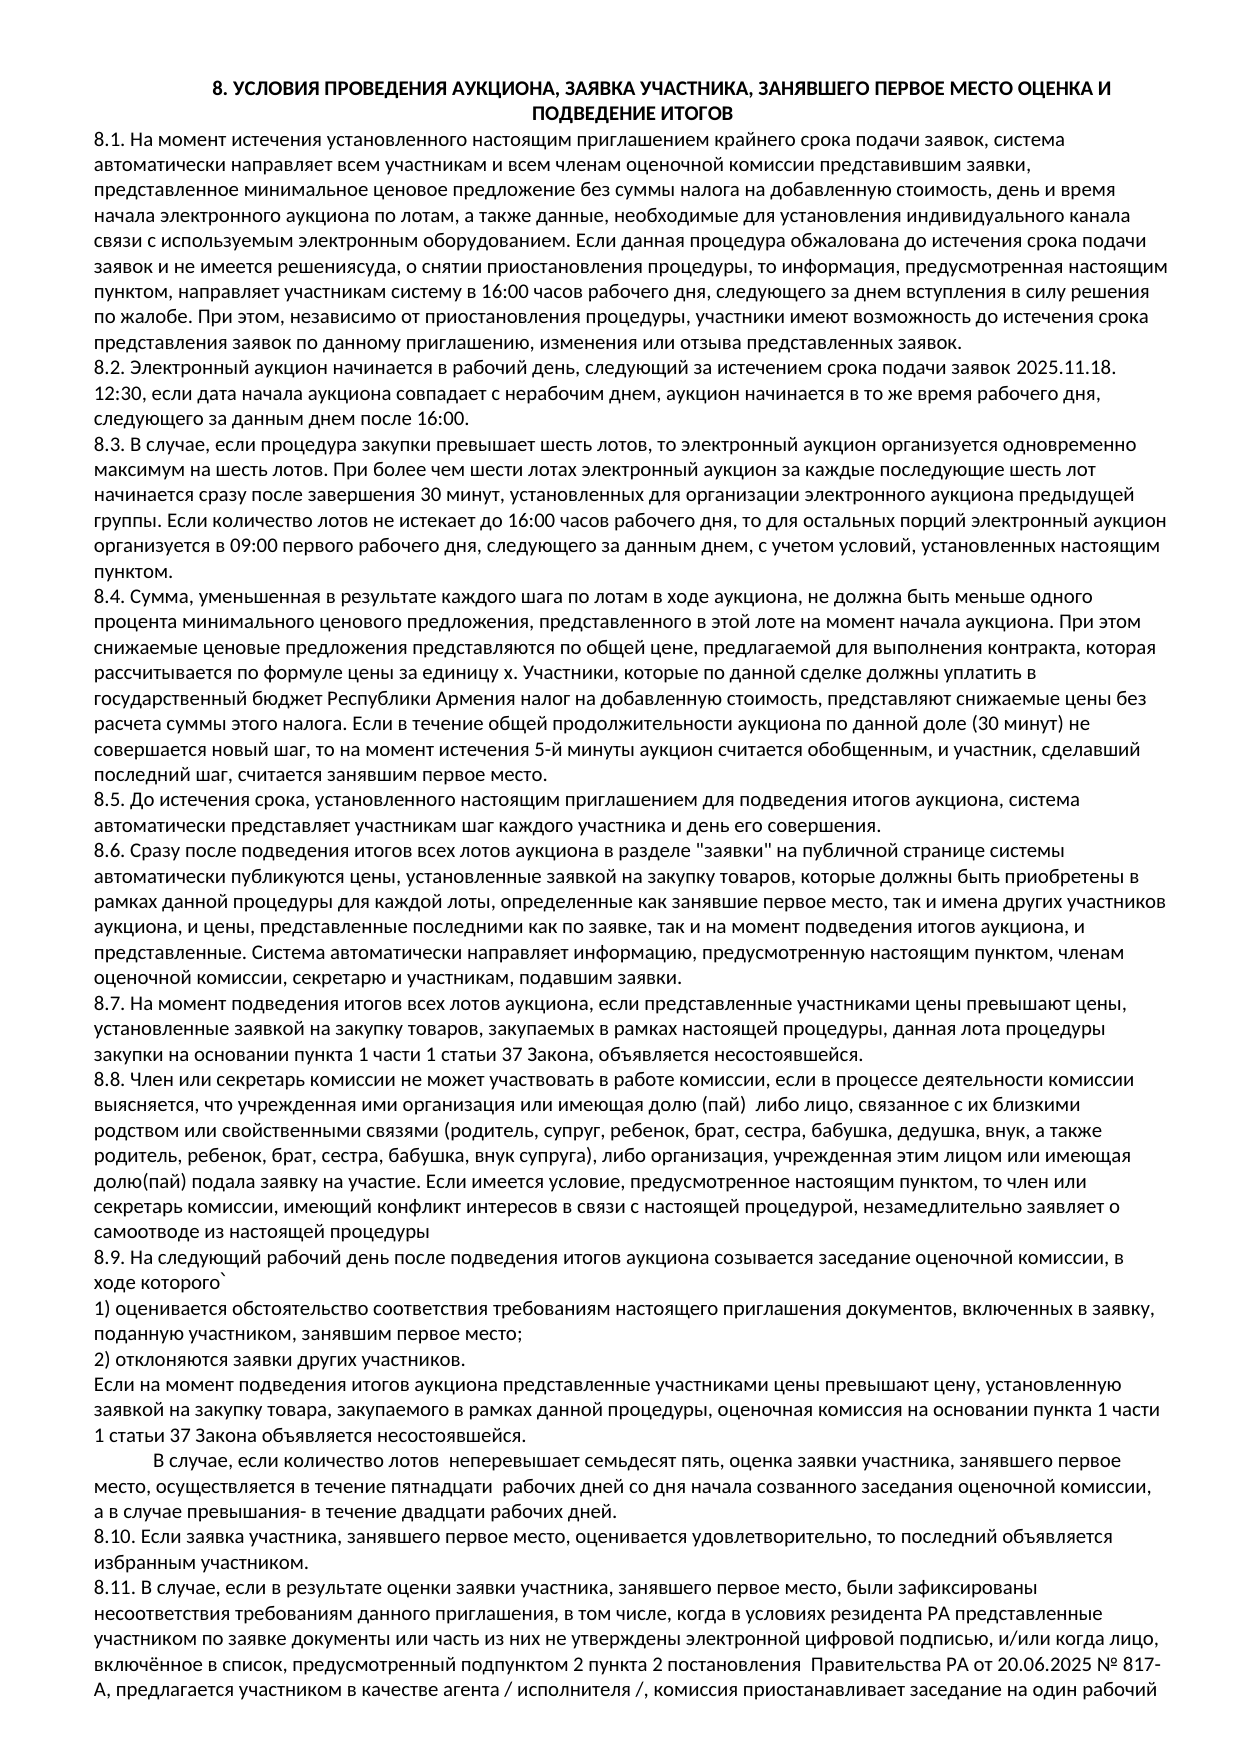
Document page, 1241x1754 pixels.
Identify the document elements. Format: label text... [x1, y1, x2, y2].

text В случае, если количество лотов неперевышает семьдесят пять, оценка заявки участника, занявшего первое место, осуществляется в течение пятнадцати рабочих дней со дня начала созванного заседания оценочной комиссии, а в случае превышания- в течение двадцати рабочих дней. [94, 1447, 1171, 1524]
text 8.8. Член или секретарь комиссии не может участвовать в работе комиссии, если в процессе деятельности комиссии выясняется, что учрежденная ими организация или имеющая долю (пай) либо лицо, связанное с их близкими родством или свойственными связями (родитель, супруг, ребенок, брат, сестра, бабушка, дедушка, внук, а также родитель, ребенок, брат, сестра, бабушка, внук супруга), либо организация, учрежденная этим лицом или имеющая долю(пай) подала заявку на участие. Если имеется условие, предусмотренное настоящим пунктом, то член или секретарь комиссии, имеющий конфликт интересов в связи с настоящей процедурой, незамедлительно заявляет о самоотводе из настоящей процедуры [94, 1066, 1171, 1244]
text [94, 1574, 1171, 1702]
text 8. УСЛОВИЯ ПРОВЕДЕНИЯ АУКЦИОНА, ЗАЯВКА УЧАСТНИКА, ЗАНЯВШЕГО ПЕРВОЕ МЕСТО ОЦЕНКА И ПОДВЕДЕНИЕ ИТОГОВ [94, 75, 1171, 126]
text 8.9. На следующий рабочий день после подведения итогов аукциона созывается заседание оценочной комиссии, в ходе которого՝ [94, 1244, 1171, 1295]
text 1) оценивается обстоятельство соответствия требованиям настоящего приглашения документов, включенных в заявку, поданную участником, занявшим первое место; [94, 1295, 1171, 1346]
text 8.3. В случае, если процедура закупки превышает шесть лотов, то электронный аукцион организуется одновременно максимум на шесть лотов. При более чем шести лотах электронный аукцион за каждые последующие шесть лот начинается сразу после завершения 30 минут, установленных для организации электронного аукциона предыдущей группы. Если количество лотов не истекает до 16:00 часов рабочего дня, то для остальных порций электронный аукцион организуется в 09:00 первого рабочего дня, следующего за данным днем, с учетом условий, установленных настоящим пунктом. [94, 431, 1171, 583]
text 8.6. Сразу после подведения итогов всех лотов аукциона в разделе "заявки" на публичной странице системы автоматически публикуются цены, установленные заявкой на закупку товаров, которые должны быть приобретены в рамках данной процедуры для каждой лоты, определенные как занявшие первое место, так и имена других участников аукциона, и цены, представленные последними как по заявке, так и на момент подведения итогов аукциона, и представленные. Система автоматически направляет информацию, предусмотренную настоящим пунктом, членам оценочной комиссии, секретарю и участникам, подавшим заявки. [94, 837, 1171, 990]
text 8.7. На момент подведения итогов всех лотов аукциона, если представленные участниками цены превышают цены, установленные заявкой на закупку товаров, закупаемых в рамках настоящей процедуры, данная лота процедуры закупки на основании пункта 1 части 1 статьи 37 Закона, объявляется несостоявшейся. [94, 990, 1171, 1066]
text 8.10. Если заявка участника, занявшего первое место, оценивается удовлетворительно, то последний объявляется избранным участником. [94, 1524, 1171, 1574]
text 8.5. До истечения срока, установленного настоящим приглашением для подведения итогов аукциона, система автоматически представляет участникам шаг каждого участника и день его совершения. [94, 787, 1171, 837]
text Если на момент подведения итогов аукциона представленные участниками цены превышают цену, установленную заявкой на закупку товара, закупаемого в рамках данной процедуры, оценочная комиссия на основании пункта 1 части 1 статьи 37 Закона объявляется несостоявшейся. [94, 1371, 1171, 1447]
text 2) отклоняются заявки других участников. [94, 1346, 1171, 1371]
text 8.1. На момент истечения установленного настоящим приглашением крайнего срока подачи заявок, система автоматически направляет всем участникам и всем членам оценочной комиссии представившим заявки, представленное минимальное ценовое предложение без суммы налога на добавленную стоимость, день и время начала электронного аукциона по лотам, а также данные, необходимые для установления индивидуального канала связи с используемым электронным оборудованием. Если данная процедура обжалована до истечения срока подачи заявок и не имеется решениясуда, о снятии приостановления процедуры, то информация, предусмотренная настоящим пунктом, направляет участникам систему в 16:00 часов рабочего дня, следующего за днем вступления в силу решения по жалобе. При этом, независимо от приостановления процедуры, участники имеют возможность до истечения срока представления заявок по данному приглашению, изменения или отзыва представленных заявок. [94, 126, 1171, 354]
text 8.2. Электронный аукцион начинается в рабочий день, следующий за истечением срока подачи заявок 2025.11.18. 12:30 , если дата начала аукциона совпадает с нерабочим днем, аукцион начинается в то же время рабочего дня, следующего за данным днем после 16:00. [94, 354, 1171, 431]
text 8.4. Сумма, уменьшенная в результате каждого шага по лотам в ходе аукциона, не должна быть меньше одного процента минимального ценового предложения, представленного в этой лоте на момент начала аукциона. При этом снижаемые ценовые предложения представляются по общей цене, предлагаемой для выполнения контракта, которая рассчитывается по формуле цены за единицу x. Участники, которые по данной сделке должны уплатить в государственный бюджет Республики Армения налог на добавленную стоимость, представляют снижаемые цены без расчета суммы этого налога. Если в течение общей продолжительности аукциона по данной доле (30 минут) не совершается новый шаг, то на момент истечения 5-й минуты аукцион считается обобщенным, и участник, сделавший последний шаг, считается занявшим первое место. [94, 583, 1171, 787]
